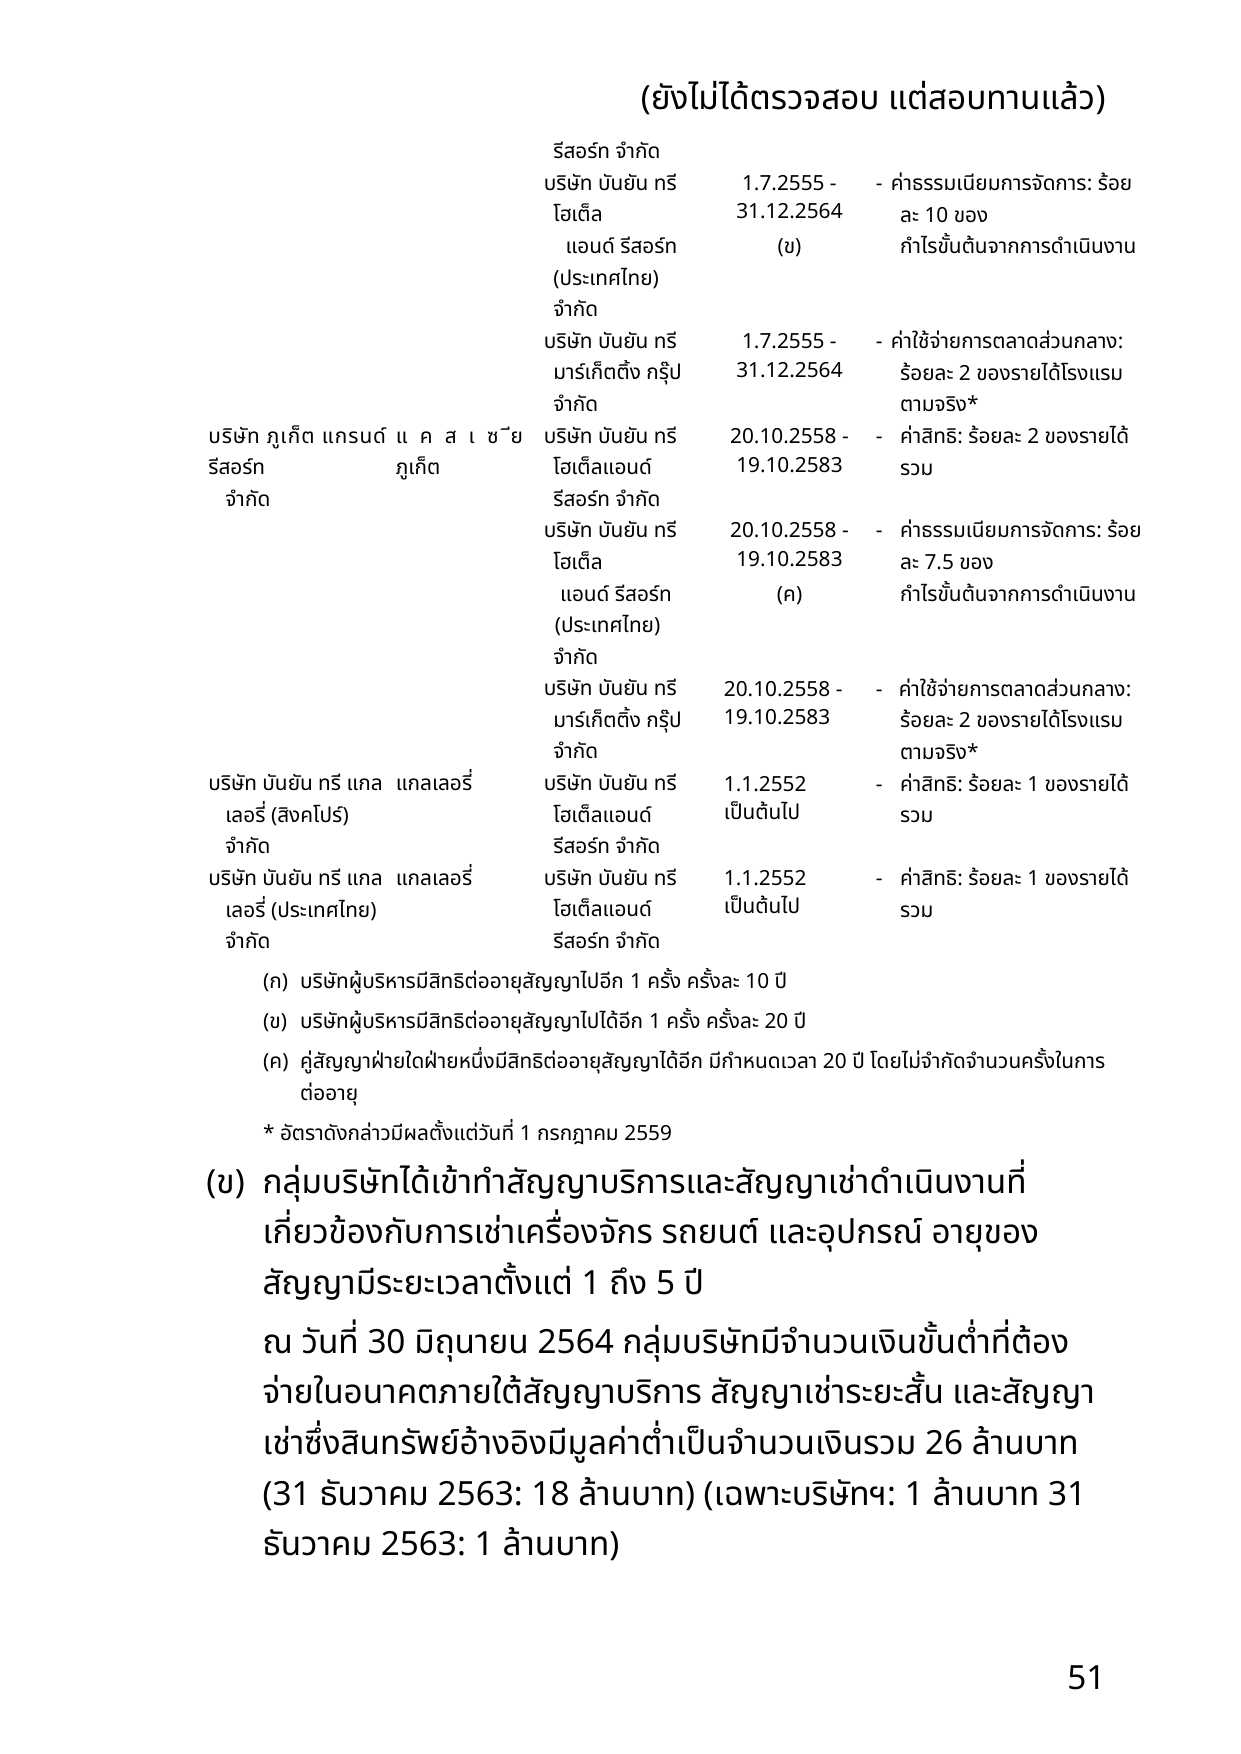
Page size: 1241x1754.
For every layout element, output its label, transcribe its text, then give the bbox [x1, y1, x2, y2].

text (ข) บริษัทผู้บริหารมีสิทธิต่ออายุสัญญาไปได้อีก 1 ครั้ง ครั้งละ 20 ปี [263, 1006, 1105, 1038]
text (ข) กลุ่มบริษัทได้เข้าทำสัญญาบริการและสัญญาเช่าดำเนินงานที่เกี่ยวข้องกับการเช่าเครื่องจักร รถยนต์ และอุปกรณ์ อายุของสัญญามีระยะเวลาตั้งแต่ 1 ถึง 5 ปี [206, 1158, 1105, 1309]
text (ก) บริษัทผู้บริหารมีสิทธิต่ออายุสัญญาไปอีก 1 ครั้ง ครั้งละ 10 ปี [263, 966, 1105, 998]
text ณ วันที่ 30 มิถุนายน 2564 กลุ่มบริษัทมีจำนวนเงินขั้นต่ำที่ต้องจ่ายในอนาคตภายใต้สัญญาบริการ สัญญาเช่าระยะสั้น และสัญญาเช่าซึ่งสินทรัพย์อ้างอิงมีมูลค่าต่ำเป็นจำนวนเงินรวม 26 ล้านบาท (31 ธันวาคม 2563: 18 ล้านบาท) (เฉพาะบริษัทฯ: 1 ล้านบาท 31 ธันวาคม 2563: 1 ล้านบาท) [206, 1318, 1105, 1571]
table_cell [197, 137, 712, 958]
text (ค) คู่สัญญาฝ่ายใดฝ่ายหนึ่งมีสิทธิต่ออายุสัญญาได้อีก มีกำหนดเวลา 20 ปี โดยไม่จำกัดจำนวนครั้งในการต่ออายุ [263, 1046, 1105, 1109]
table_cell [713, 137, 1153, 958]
text * อัตราดังกล่าวมีผลตั้งแต่วันที่ 1 กรกฎาคม 2559 [263, 1118, 1105, 1149]
